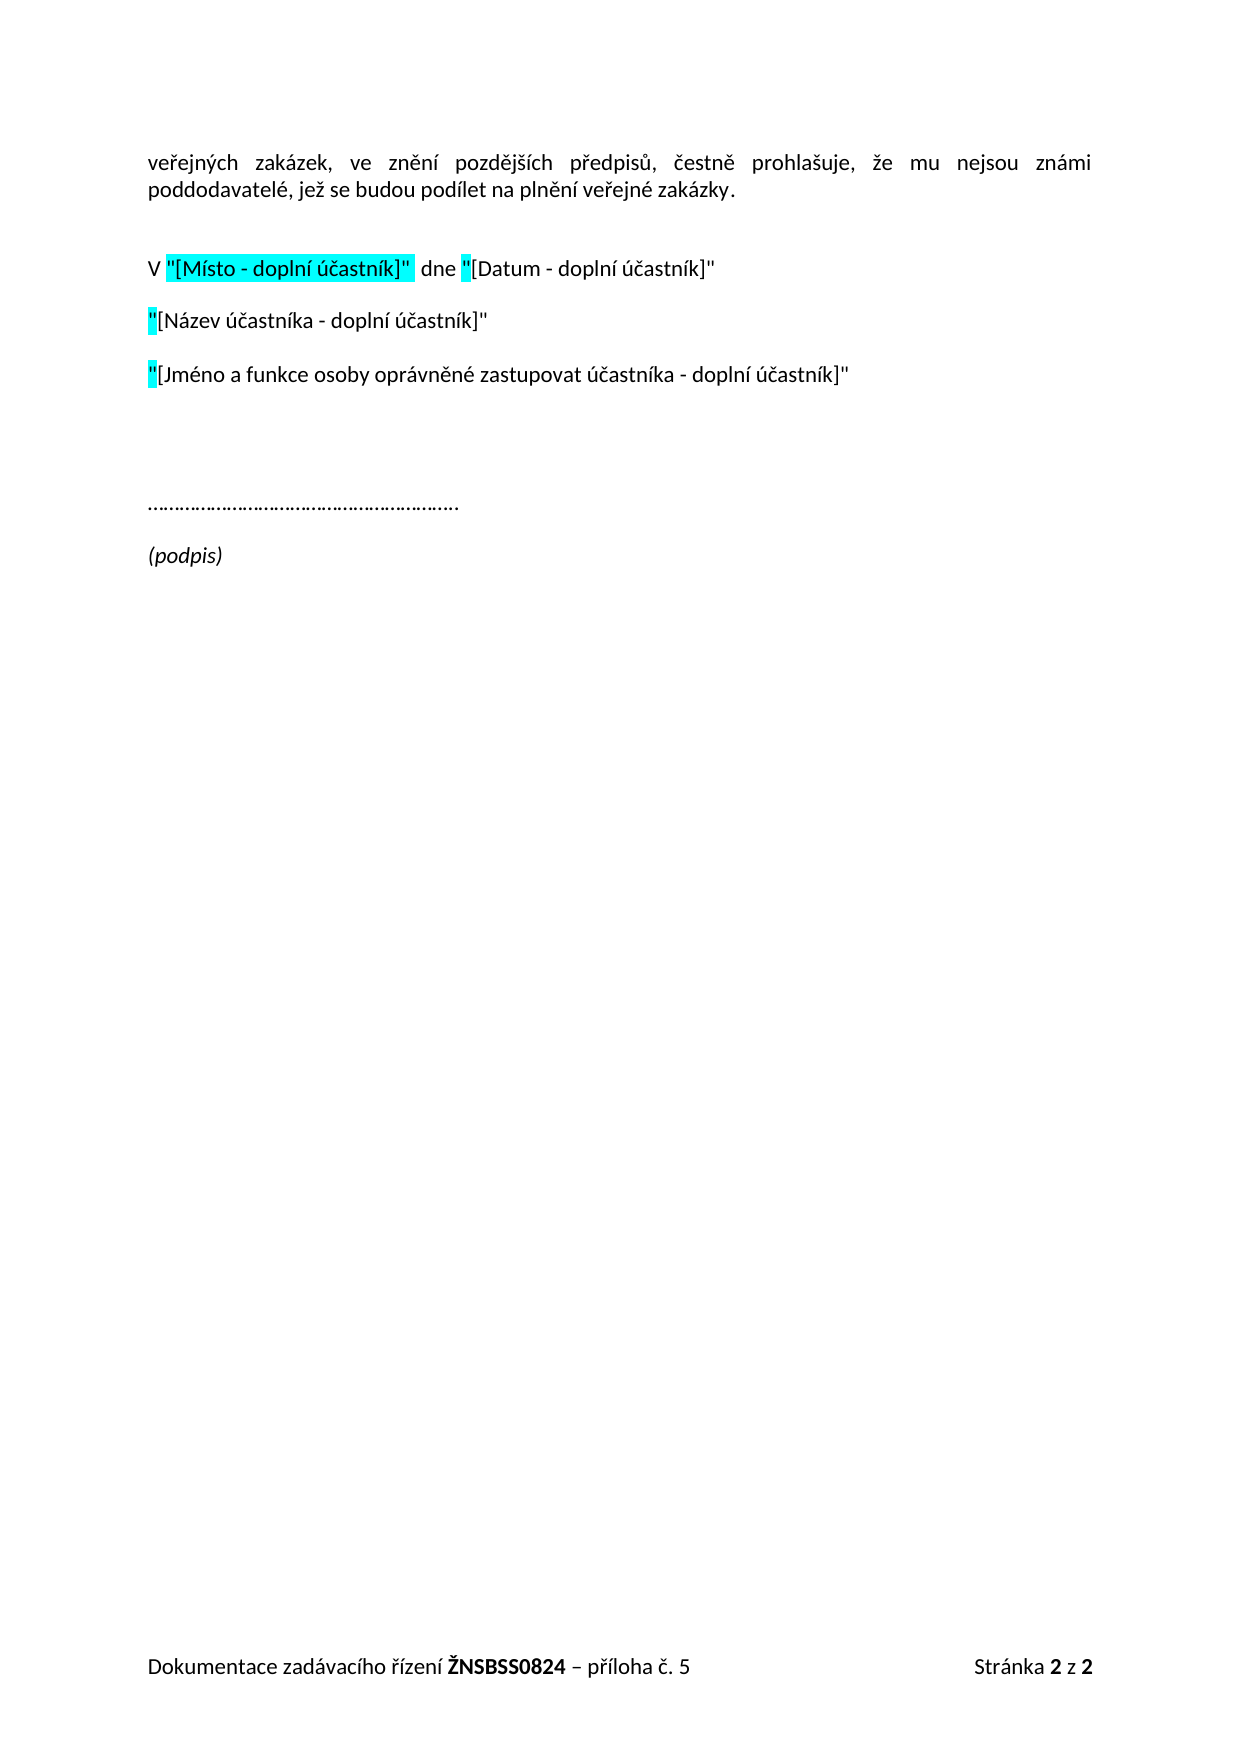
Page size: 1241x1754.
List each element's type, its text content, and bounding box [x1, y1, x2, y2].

text V dne [148, 254, 166, 282]
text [148, 148, 1093, 204]
text (podpis) [148, 541, 1093, 569]
text ………………………………………………….. [148, 488, 1093, 516]
text V dne [415, 254, 461, 282]
text V dne [471, 254, 1093, 282]
